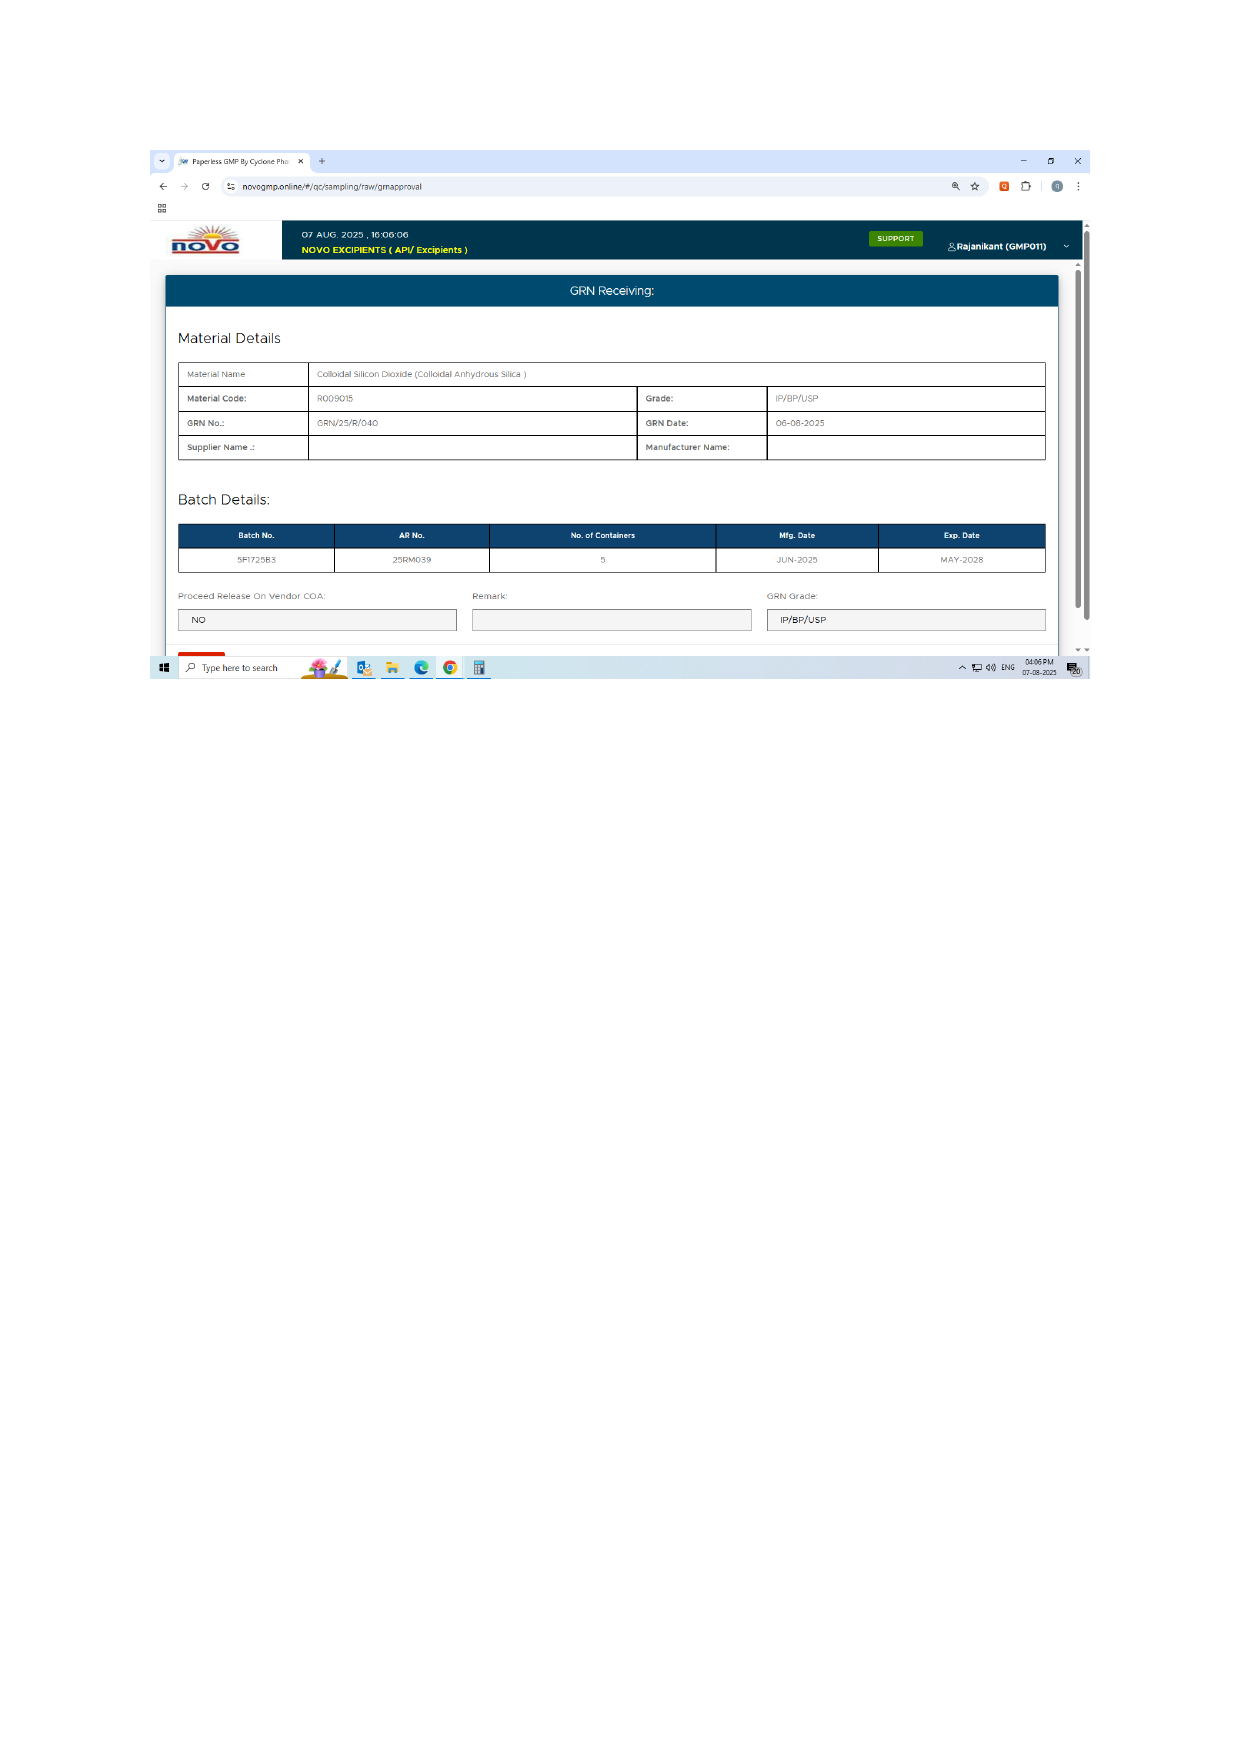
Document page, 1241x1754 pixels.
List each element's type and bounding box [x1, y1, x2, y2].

picture [150, 150, 1091, 679]
